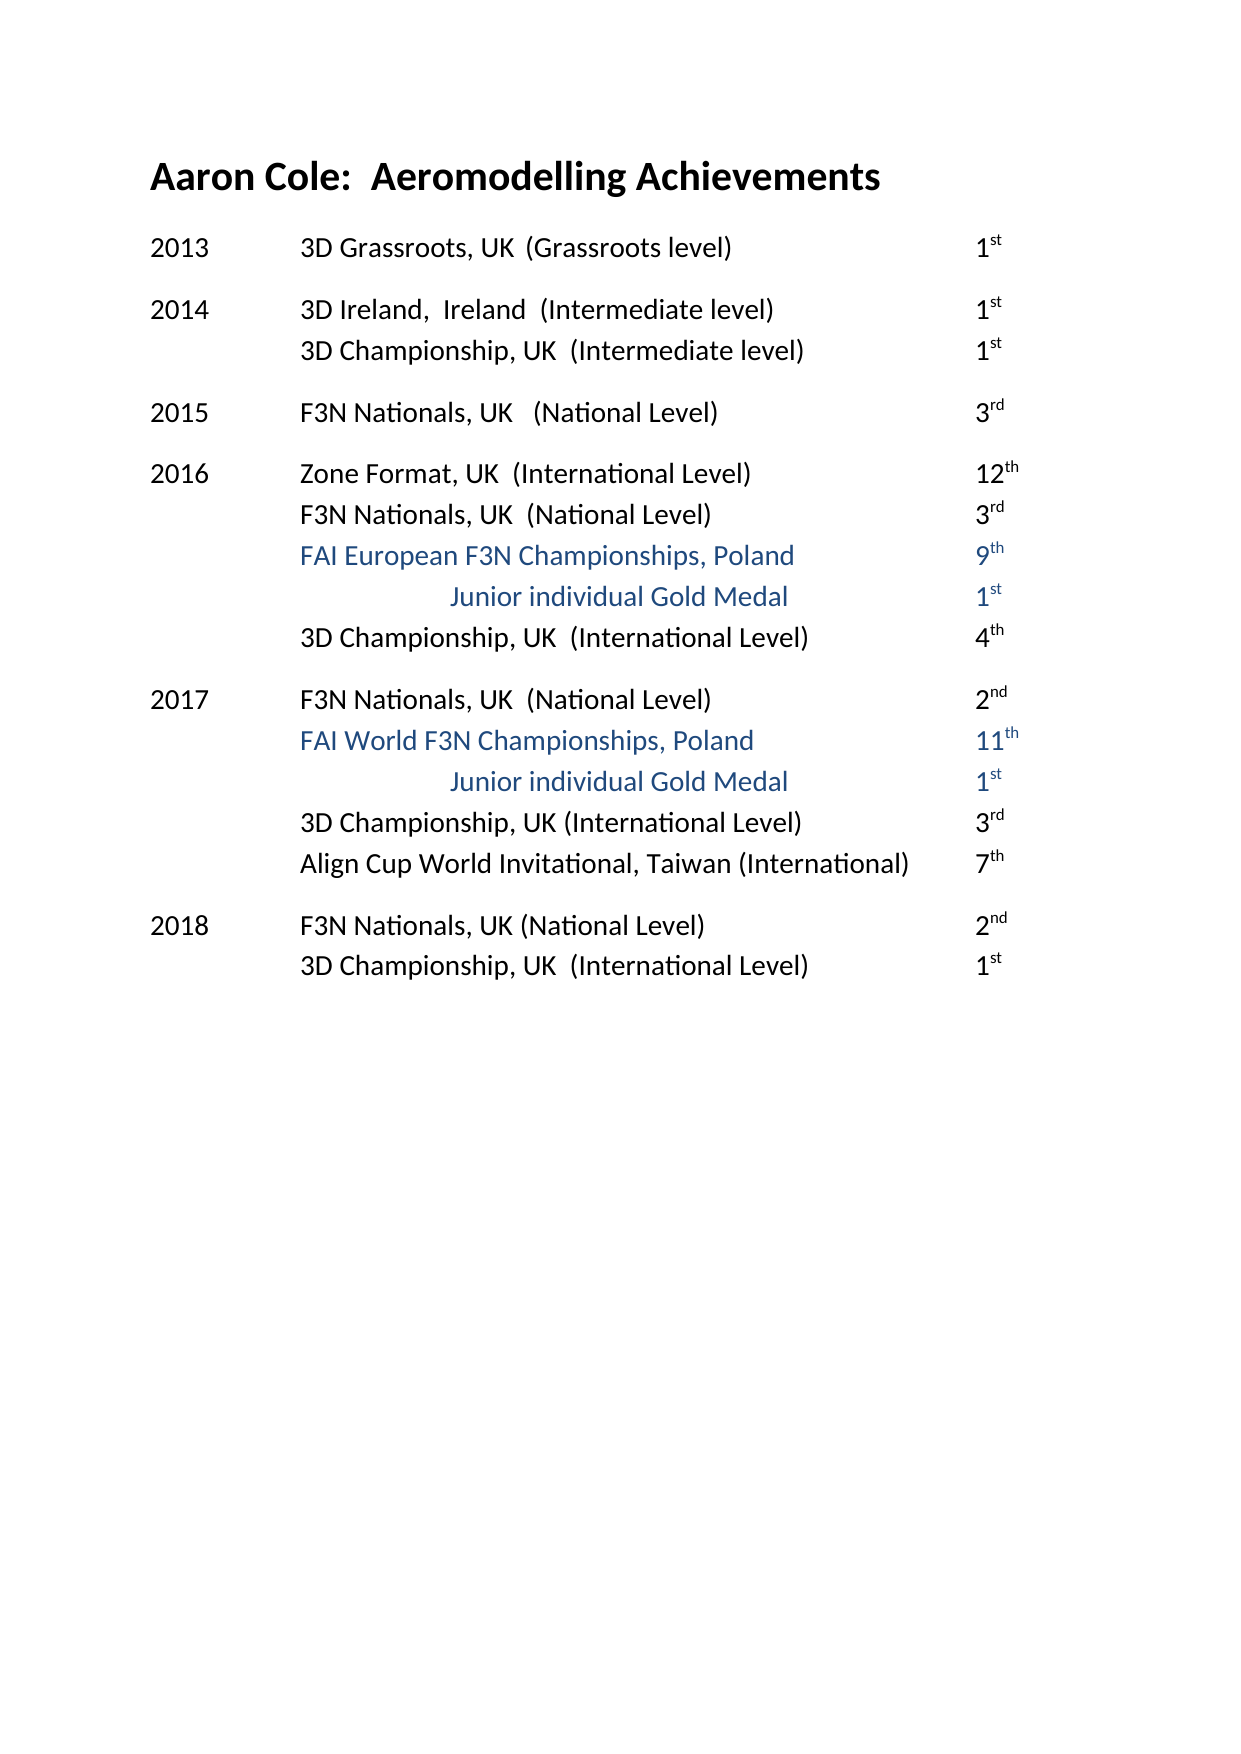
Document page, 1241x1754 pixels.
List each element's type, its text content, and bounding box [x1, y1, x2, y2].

text Aaron Cole: Aeromodelling Achievements [150, 150, 1090, 201]
text 2018 F3N Nationals, UK (National Level) 2nd [150, 907, 1090, 942]
text 3D Championship, UK (Intermediate level) 1st [150, 332, 1090, 368]
text Junior individual Gold Medal 1st [150, 578, 1090, 614]
text 2013 3D Grassroots, UK (Grassroots level) 1st [150, 229, 1090, 265]
text 2015 F3N Nationals, UK (National Level) 3rd [150, 394, 1090, 429]
text FAI World F3N Championships, Poland 11th [150, 722, 1090, 758]
text 2016 Zone Format, UK (International Level) 12th [150, 456, 1090, 491]
text 2017 F3N Nationals, UK (National Level) 2nd [150, 681, 1090, 717]
text FAI European F3N Championships, Poland 9th [150, 537, 1090, 573]
text 3D Championship, UK (International Level) 3rd [150, 804, 1090, 839]
text Align Cup World Invitational, Taiwan (International) 7th [150, 845, 1090, 880]
text 3D Championship, UK (International Level) 1st [150, 947, 1090, 983]
text Junior individual Gold Medal 1st [150, 763, 1090, 798]
text F3N Nationals, UK (National Level) 3rd [150, 496, 1090, 532]
text 3D Championship, UK (International Level) 4th [150, 619, 1090, 655]
text 2014 3D Ireland, Ireland (Intermediate level) 1st [150, 291, 1090, 327]
